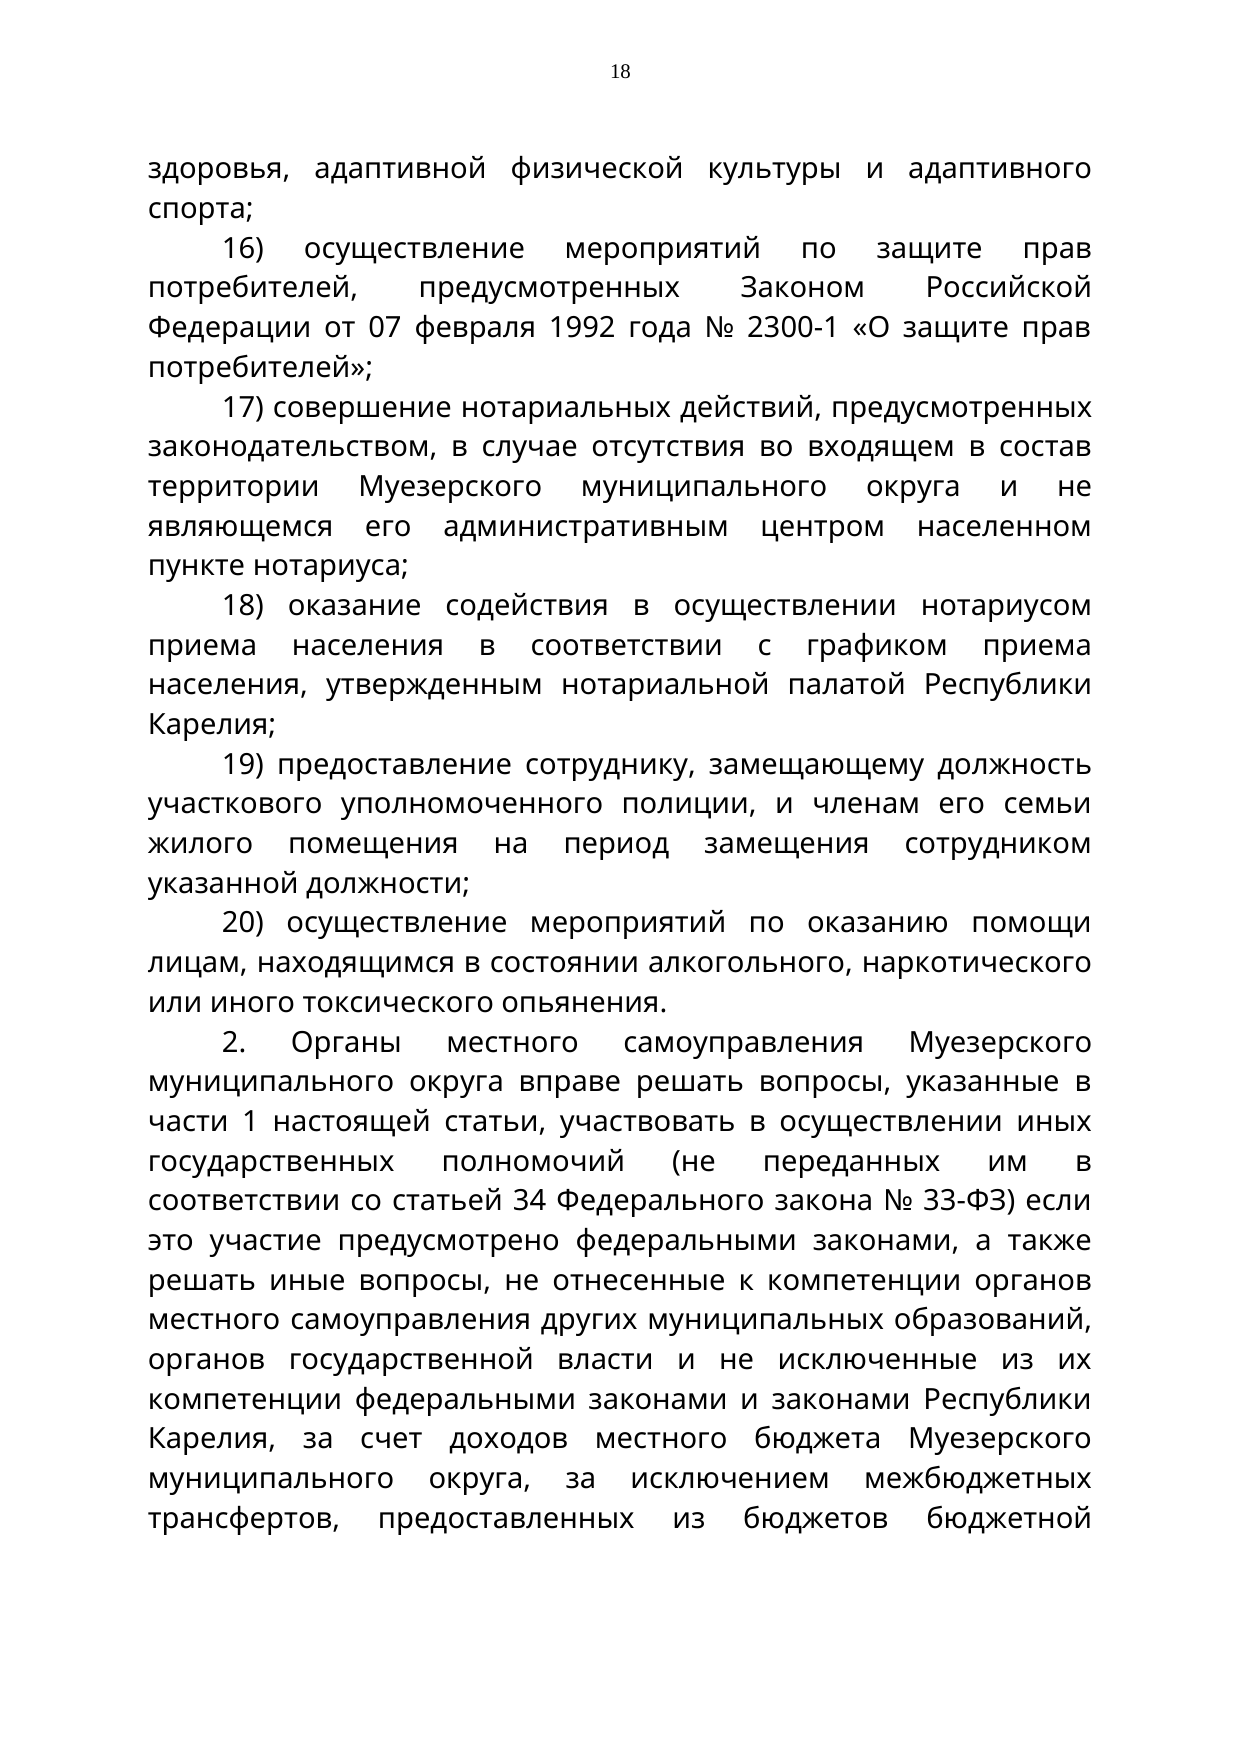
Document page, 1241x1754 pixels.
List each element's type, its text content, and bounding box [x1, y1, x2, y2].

text 18) оказание содействия в осуществлении нотариусом приема населения в соответствии с графиком приема населения, утвержденным нотариальной палатой Республики Карелия; [148, 584, 1092, 743]
text 20) осуществление мероприятий по оказанию помощи лицам, находящимся в состоянии алкогольного, наркотического или иного токсического опьянения. [148, 902, 1092, 1021]
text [148, 1021, 1092, 1537]
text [148, 148, 1092, 227]
text 17) совершение нотариальных действий, предусмотренных законодательством, в случае отсутствия во входящем в состав территории Муезерского муниципального округа и не являющемся его административным центром населенном пункте нотариуса; [148, 386, 1092, 584]
text 16) осуществление мероприятий по защите прав потребителей, предусмотренных Законом Российской Федерации от 07 февраля 1992 года № 2300-1 «О защите прав потребителей»; [148, 227, 1092, 386]
text 19) предоставление сотруднику, замещающему должность участкового уполномоченного полиции, и членам его семьи жилого помещения на период замещения сотрудником указанной должности; [148, 743, 1092, 902]
